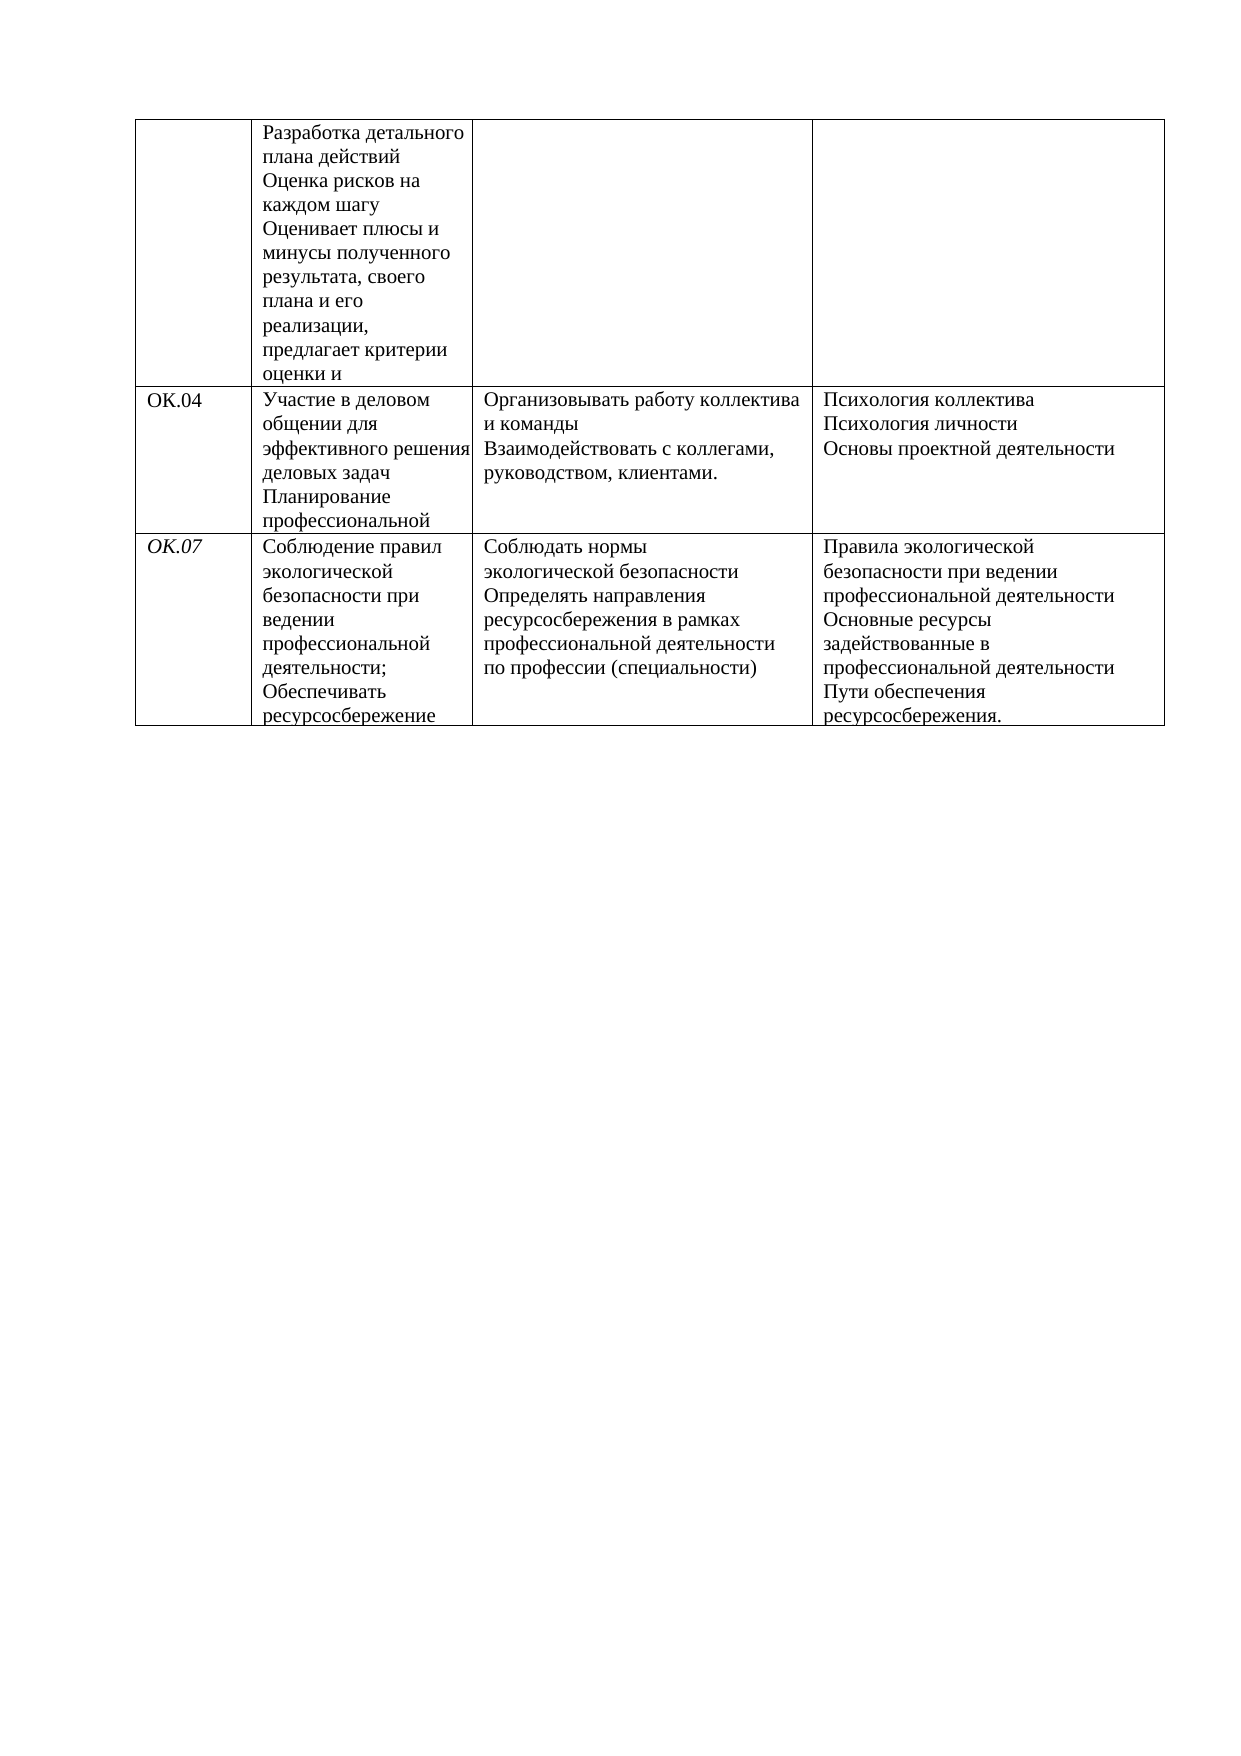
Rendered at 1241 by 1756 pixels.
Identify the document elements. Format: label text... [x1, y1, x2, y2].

table_cell Правила экологической безопасности при ведении профессиональной деятельности Основные ресурсы задействованные в профессиональной деятельности Пути обеспечения ресурсосбережения. [813, 534, 1164, 725]
table_cell Организовывать работу коллектива и команды Взаимодействовать с коллегами, руководством, клиентами. [473, 387, 812, 533]
table_cell ОК.07 [136, 534, 251, 725]
table_cell Соблюдение правил экологической безопасности при ведении профессиональной деятельности; Обеспечивать ресурсосбережение на рабочем месте [252, 534, 472, 725]
table_cell ОК.04 [136, 387, 251, 533]
table_cell Соблюдать нормы экологической безопасности Определять направления ресурсосбережения в рамках профессиональной деятельности по профессии (специальности) [473, 534, 812, 725]
table_cell Психология коллектива Психология личности Основы проектной деятельности [813, 387, 1164, 533]
table_cell [813, 120, 1164, 386]
table_cell Разработка детального плана действий Оценка рисков на каждом шагу Оценивает плюсы и минусы полученного результата, своего плана и его реализации, предлагает критерии оценки и рекомендации по улучшению плана. [252, 120, 472, 386]
table_cell Участие в деловом общении для эффективного решения деловых задач Планирование профессиональной деятельность [252, 387, 472, 533]
table_cell [136, 120, 251, 386]
table_cell [473, 120, 812, 386]
